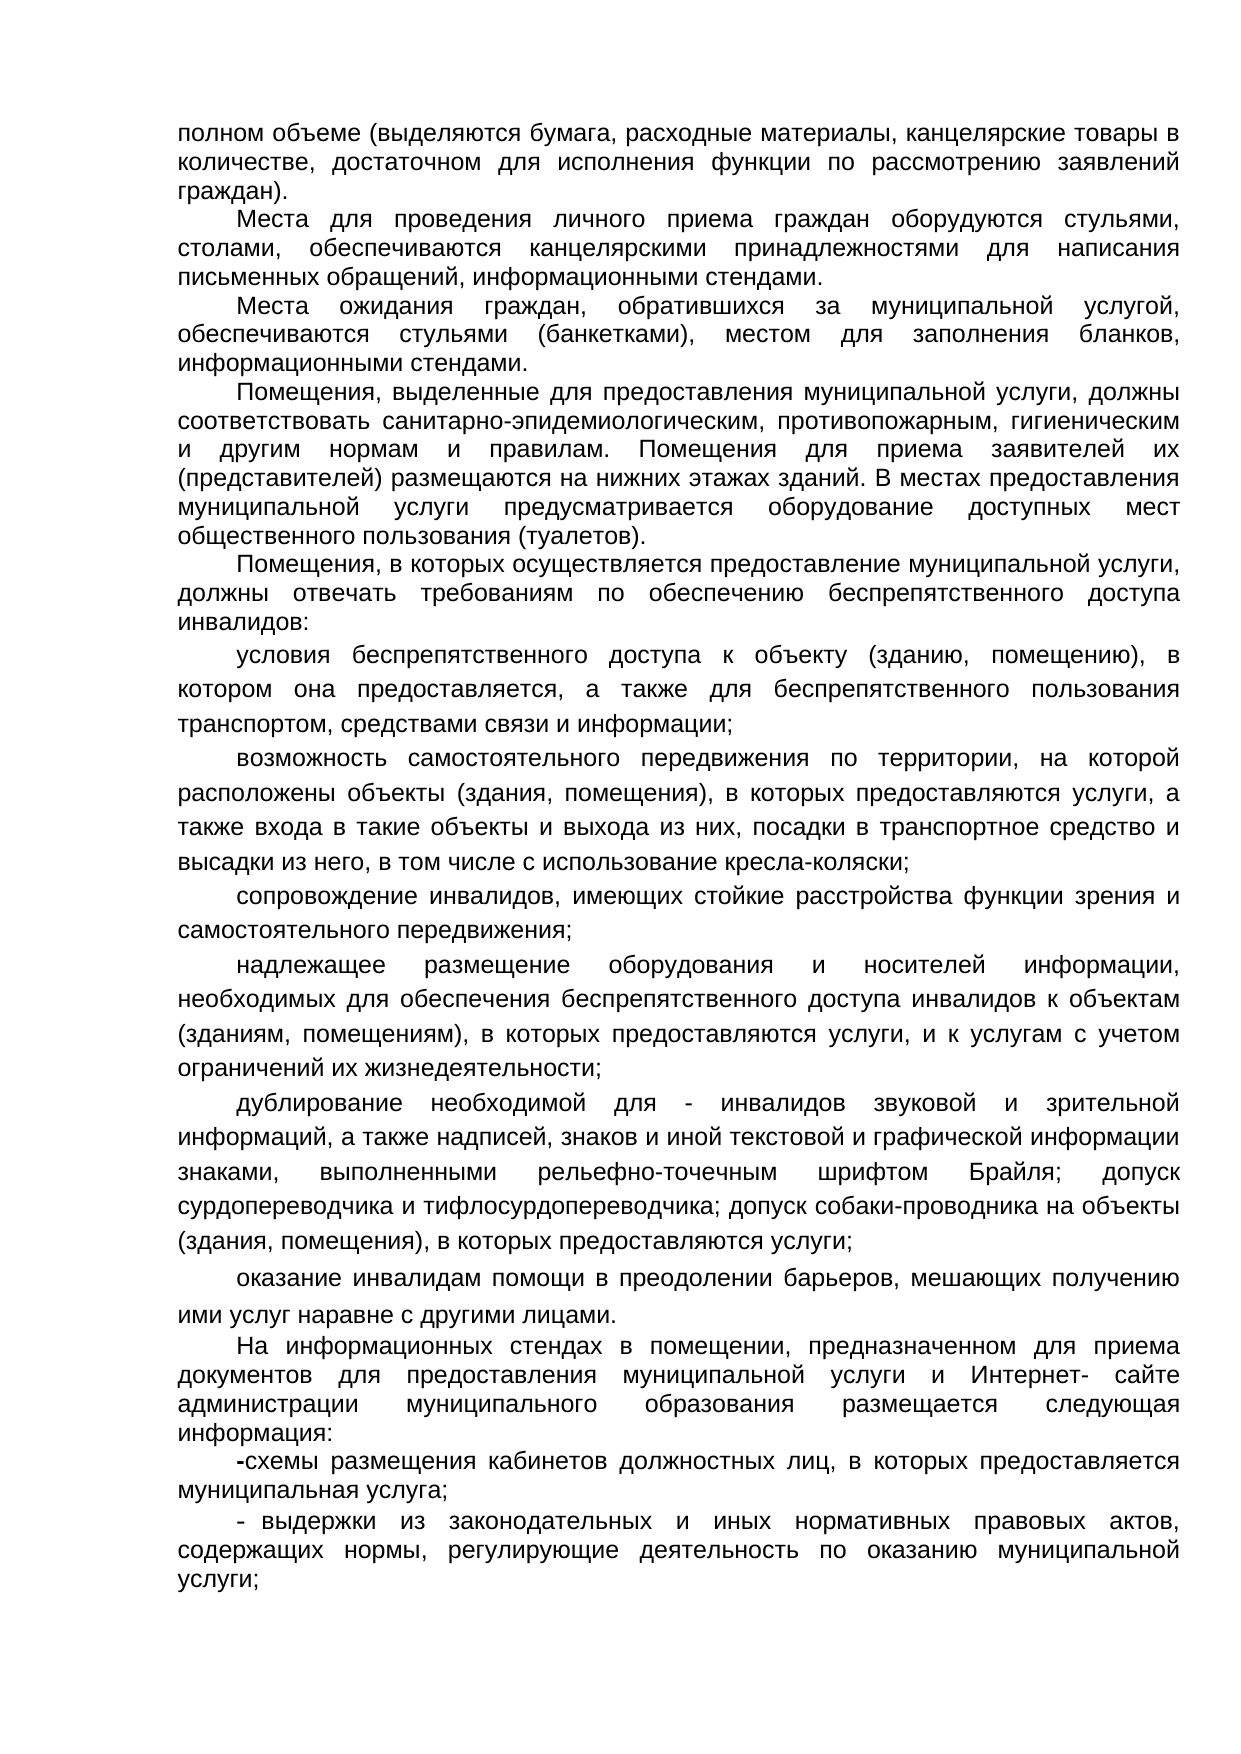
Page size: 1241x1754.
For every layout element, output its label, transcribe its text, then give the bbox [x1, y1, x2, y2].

text дублирование необходимой для - инвалидов звуковой и зрительной информаций, а также надписей, знаков и иной текстовой и графической информации знаками, выполненными рельефно-точечным шрифтом Брайля; допуск сурдопереводчика и тифлосурдопереводчика; допуск собаки-проводника на объекты (здания, помещения), в которых предоставляются услуги; [177, 1084, 1181, 1256]
text На информационных стендах в помещении, предназначенном для приема документов для предоставления муниципальной услуги и Интернет- сайте администрации муниципального образования размещается следующая информация: [177, 1331, 1181, 1446]
text -схемы размещения кабинетов должностных лиц, в которых предоставляется муниципальная услуга; [177, 1446, 1181, 1504]
text Места ожидания граждан, обратившихся за муниципальной услугой, обеспечиваются стульями (банкетками), местом для заполнения бланков, информационными стендами. [177, 291, 1181, 377]
text надлежащее размещение оборудования и носителей информации, необходимых для обеспечения беспрепятственного доступа инвалидов к объектам (зданиям, помещениям), в которых предоставляются услуги, и к услугам с учетом ограничений их жизнедеятельности; [177, 946, 1181, 1084]
text Места для проведения личного приема граждан оборудуются стульями, столами, обеспечиваются канцелярскими принадлежностями для написания письменных обращений, информационными стендами. [177, 204, 1181, 291]
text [177, 118, 1181, 204]
text возможность самостоятельного передвижения по территории, на которой расположены объекты (здания, помещения), в которых предоставляются услуги, а также входа в такие объекты и выхода из них, посадки в транспортное средство и высадки из него, в том числе с использование кресла-коляски; [177, 739, 1181, 877]
text Помещения, в которых осуществляется предоставление муниципальной услуги, должны отвечать требованиям по обеспечению беспрепятственного доступа инвалидов: [177, 549, 1181, 636]
text оказание инвалидам помощи в преодолении барьеров, мешающих получению ими услуг наравне с другими лицами. [177, 1256, 1181, 1331]
text условия беспрепятственного доступа к объекту (зданию, помещению), в котором она предоставляется, а также для беспрепятственного пользования транспортом, средствами связи и информации; [177, 636, 1181, 739]
list выдержки из законодательных и иных нормативных правовых актов, содержащих нормы, регулирующие деятельность по оказанию муниципальной услуги; [177, 1504, 1181, 1592]
text Помещения, выделенные для предоставления муниципальной услуги, должны соответствовать санитарно-эпидемиологическим, противопожарным, гигиеническим и другим нормам и правилам. Помещения для приема заявителей их (представителей) размещаются на нижних этажах зданий. В местах предоставления муниципальной услуги предусматривается оборудование доступных мест общественного пользования (туалетов). [177, 377, 1181, 549]
text сопровождение инвалидов, имеющих стойкие расстройства функции зрения и самостоятельного передвижения; [177, 877, 1181, 946]
